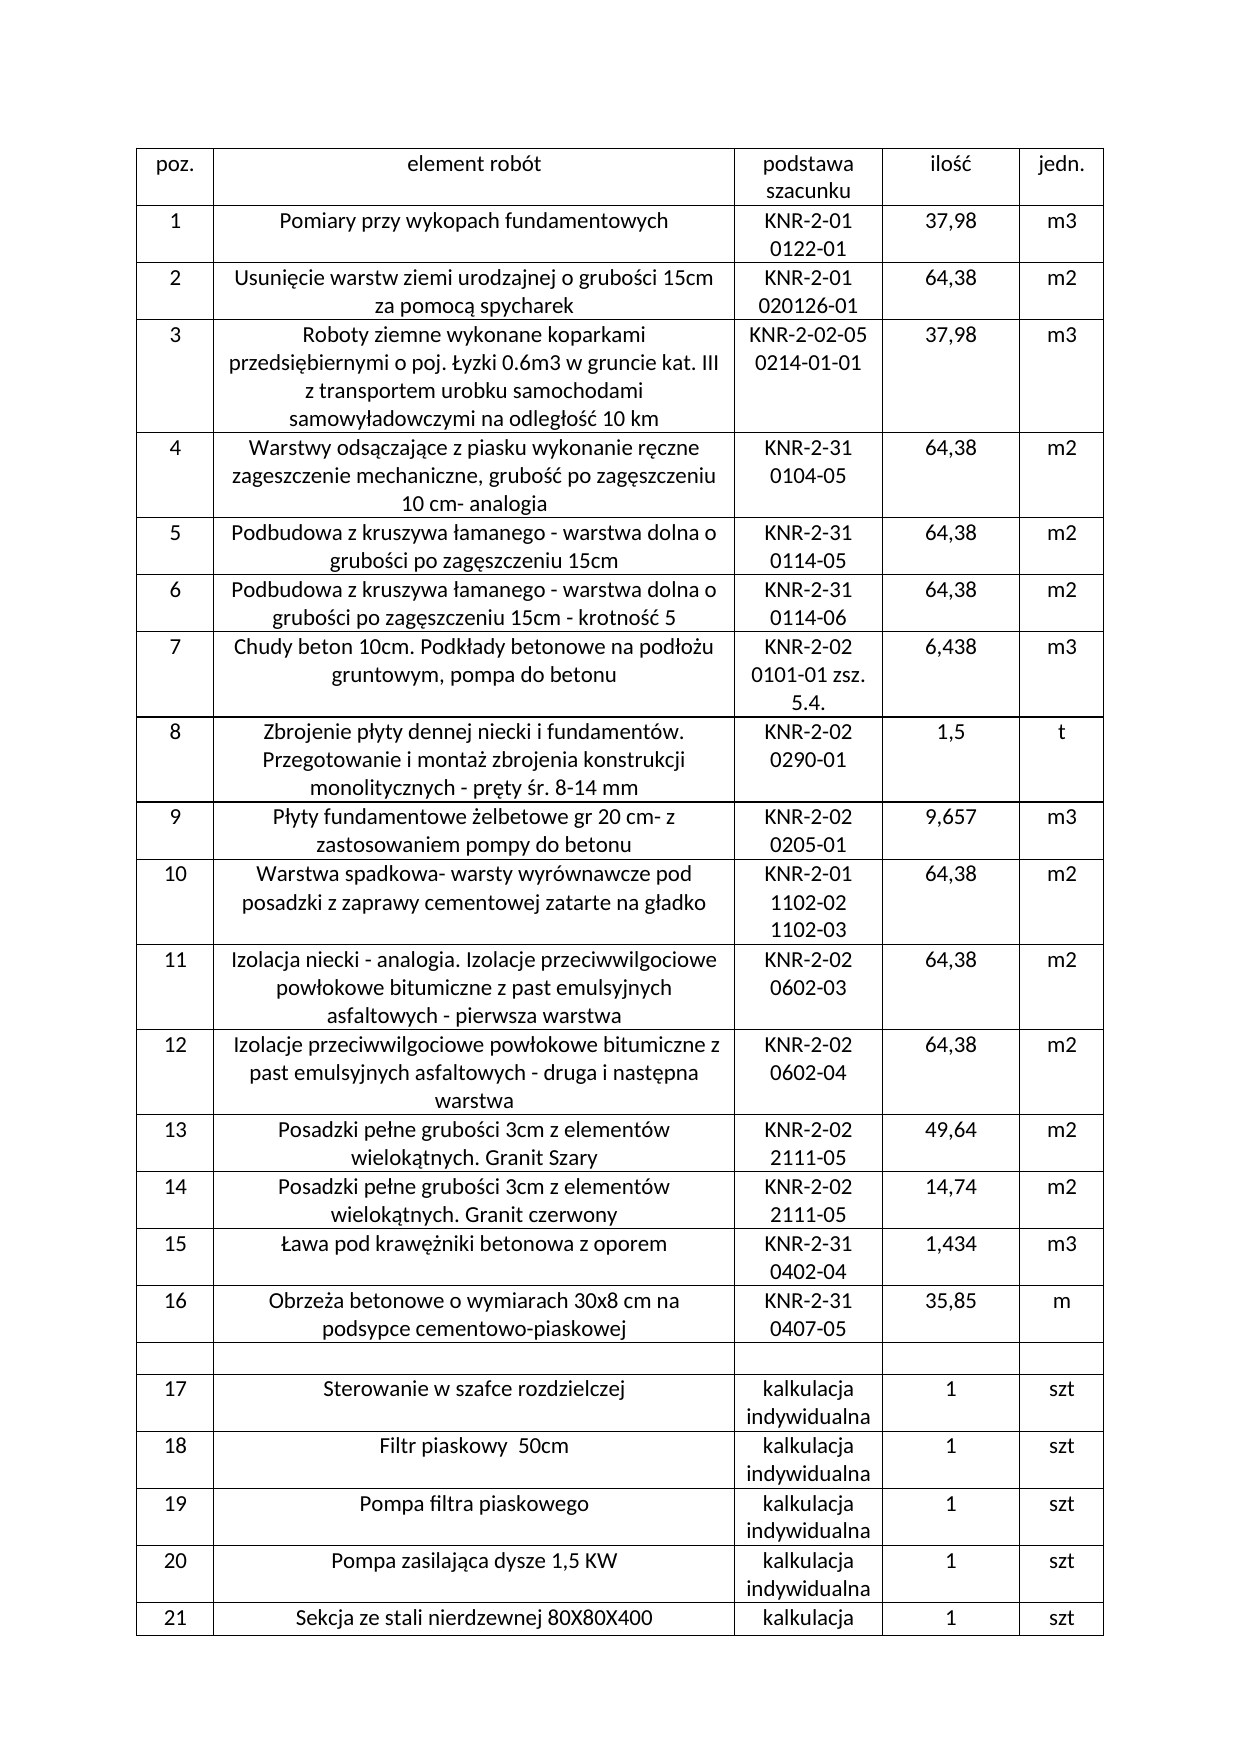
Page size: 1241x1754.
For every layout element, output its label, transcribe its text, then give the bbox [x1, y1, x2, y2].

table_cell m2 [1020, 860, 1103, 944]
table_header podstawa szacunku [735, 149, 882, 205]
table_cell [735, 1603, 882, 1635]
table_cell 1 [883, 1546, 1019, 1602]
table_cell 1 [883, 1489, 1019, 1545]
table_cell [883, 1343, 1019, 1373]
table_cell 1,434 [883, 1229, 1019, 1285]
table_cell 8 [137, 718, 213, 801]
table_cell 37,98 [883, 320, 1019, 432]
table_cell Pomiary przy wykopach fundamentowych [214, 206, 734, 262]
table_cell Pompa filtra piaskowego [214, 1489, 734, 1545]
table_cell Usunięcie warstw ziemi urodzajnej o grubości 15cm za pomocą spycharek [214, 263, 734, 319]
table_cell Roboty ziemne wykonane koparkami przedsiębiernymi o poj. Łyzki 0.6m3 w gruncie kat. III z transportem urobku samochodami samowyładowczymi na odległość 10 km [214, 320, 734, 432]
table_cell m2 [1020, 263, 1103, 319]
table_cell 12 [137, 1030, 213, 1114]
table_cell 64,38 [883, 518, 1019, 574]
table_header ilość [883, 149, 1019, 205]
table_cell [214, 1603, 734, 1635]
table_cell KNR-2-31 0104-05 [735, 433, 882, 517]
table_cell Posadzki pełne grubości 3cm z elementów wielokątnych. Granit czerwony [214, 1172, 734, 1228]
table_cell szt [1020, 1375, 1103, 1431]
table_cell m3 [1020, 803, 1103, 858]
table_cell KNR-2-01 1102-02 1102-03 [735, 860, 882, 944]
table_cell m3 [1020, 206, 1103, 262]
table_cell m2 [1020, 575, 1103, 631]
table_cell KNR-2-02-05 0214-01-01 [735, 320, 882, 432]
table_cell Izolacje przeciwwilgociowe powłokowe bitumiczne z past emulsyjnych asfaltowych - druga i następna warstwa [214, 1030, 734, 1114]
table_cell m3 [1020, 632, 1103, 716]
table_cell szt [1020, 1432, 1103, 1488]
table_cell 64,38 [883, 575, 1019, 631]
table_cell szt [1020, 1489, 1103, 1545]
table_cell [137, 1343, 213, 1373]
table_cell 49,64 [883, 1115, 1019, 1171]
table_cell KNR-2-31 0114-06 [735, 575, 882, 631]
table_cell KNR-2-01 020126-01 [735, 263, 882, 319]
table_cell Płyty fundamentowe żelbetowe gr 20 cm- z zastosowaniem pompy do betonu [214, 803, 734, 858]
table_cell Pompa zasilająca dysze 1,5 KW [214, 1546, 734, 1602]
table_cell KNR-2-02 2111-05 [735, 1115, 882, 1171]
table_cell 14 [137, 1172, 213, 1228]
table_cell szt [1020, 1603, 1103, 1635]
table_cell kalkulacja indywidualna [735, 1432, 882, 1488]
table_cell Filtr piaskowy 50cm [214, 1432, 734, 1488]
table_header jedn. [1020, 149, 1103, 205]
table_cell 17 [137, 1375, 213, 1431]
table_cell KNR-2-31 0402-04 [735, 1229, 882, 1285]
table_cell Ława pod krawężniki betonowa z oporem [214, 1229, 734, 1285]
table_cell Warstwa spadkowa- warsty wyrównawcze pod posadzki z zaprawy cementowej zatarte na gładko [214, 860, 734, 944]
table_cell 11 [137, 945, 213, 1029]
table_cell 64,38 [883, 263, 1019, 319]
table_cell m2 [1020, 945, 1103, 1029]
table_cell 18 [137, 1432, 213, 1488]
table_cell 2 [137, 263, 213, 319]
table_cell m2 [1020, 1115, 1103, 1171]
table_cell KNR-2-31 0114-05 [735, 518, 882, 574]
table_cell m [1020, 1286, 1103, 1342]
table_cell 20 [137, 1546, 213, 1602]
table_cell [735, 1343, 882, 1373]
table_cell m2 [1020, 1030, 1103, 1114]
table_cell 1 [883, 1375, 1019, 1431]
table_cell KNR-2-02 2111-05 [735, 1172, 882, 1228]
table_cell m2 [1020, 518, 1103, 574]
table_header element robót [214, 149, 734, 205]
table_cell 37,98 [883, 206, 1019, 262]
table_cell kalkulacja indywidualna [735, 1546, 882, 1602]
table_cell m3 [1020, 1229, 1103, 1285]
table_cell kalkulacja indywidualna [735, 1489, 882, 1545]
table_cell 9,657 [883, 803, 1019, 858]
table_cell 64,38 [883, 433, 1019, 517]
table_cell 14,74 [883, 1172, 1019, 1228]
table_cell 6 [137, 575, 213, 631]
table_cell KNR-2-02 0290-01 [735, 718, 882, 801]
table_cell 21 [137, 1603, 213, 1635]
table_cell 15 [137, 1229, 213, 1285]
table_cell 7 [137, 632, 213, 716]
table_cell Posadzki pełne grubości 3cm z elementów wielokątnych. Granit Szary [214, 1115, 734, 1171]
table_cell Warstwy odsączające z piasku wykonanie ręczne zageszczenie mechaniczne, grubość po zagęszczeniu 10 cm- analogia [214, 433, 734, 517]
table_cell 13 [137, 1115, 213, 1171]
table_cell 64,38 [883, 945, 1019, 1029]
table_cell 1,5 [883, 718, 1019, 801]
table_cell 4 [137, 433, 213, 517]
table_header poz. [137, 149, 213, 205]
table_cell m2 [1020, 1172, 1103, 1228]
table_cell m3 [1020, 320, 1103, 432]
table_cell Sterowanie w szafce rozdzielczej [214, 1375, 734, 1431]
table_cell KNR-2-31 0407-05 [735, 1286, 882, 1342]
table_cell 19 [137, 1489, 213, 1545]
table_cell 3 [137, 320, 213, 432]
table_cell 9 [137, 803, 213, 858]
table_cell KNR-2-02 0101-01 zsz. 5.4. [735, 632, 882, 716]
table_cell 16 [137, 1286, 213, 1342]
table_cell 10 [137, 860, 213, 944]
table_cell kalkulacja indywidualna [735, 1375, 882, 1431]
table_cell KNR-2-02 0602-03 [735, 945, 882, 1029]
table_cell Zbrojenie płyty dennej niecki i fundamentów. Przegotowanie i montaż zbrojenia konstrukcji monolitycznych - pręty śr. 8-14 mm [214, 718, 734, 801]
table_cell KNR-2-02 0205-01 [735, 803, 882, 858]
table_cell 1 [137, 206, 213, 262]
table_cell szt [1020, 1546, 1103, 1602]
table_cell 35,85 [883, 1286, 1019, 1342]
table_cell 64,38 [883, 1030, 1019, 1114]
table_cell Obrzeża betonowe o wymiarach 30x8 cm na podsypce cementowo-piaskowej [214, 1286, 734, 1342]
table_cell [214, 1343, 734, 1373]
table_cell Podbudowa z kruszywa łamanego - warstwa dolna o grubości po zagęszczeniu 15cm [214, 518, 734, 574]
table_cell KNR-2-01 0122-01 [735, 206, 882, 262]
table_cell [1020, 1343, 1103, 1373]
table_cell 64,38 [883, 860, 1019, 944]
table_cell 1 [883, 1603, 1019, 1635]
table_cell t [1020, 718, 1103, 801]
table_cell KNR-2-02 0602-04 [735, 1030, 882, 1114]
table_cell Izolacja niecki - analogia. Izolacje przeciwwilgociowe powłokowe bitumiczne z past emulsyjnych asfaltowych - pierwsza warstwa [214, 945, 734, 1029]
table_cell 5 [137, 518, 213, 574]
table_cell m2 [1020, 433, 1103, 517]
table_cell 1 [883, 1432, 1019, 1488]
table_cell Chudy beton 10cm. Podkłady betonowe na podłożu gruntowym, pompa do betonu [214, 632, 734, 716]
table_cell 6,438 [883, 632, 1019, 716]
table_cell Podbudowa z kruszywa łamanego - warstwa dolna o grubości po zagęszczeniu 15cm - krotność 5 [214, 575, 734, 631]
